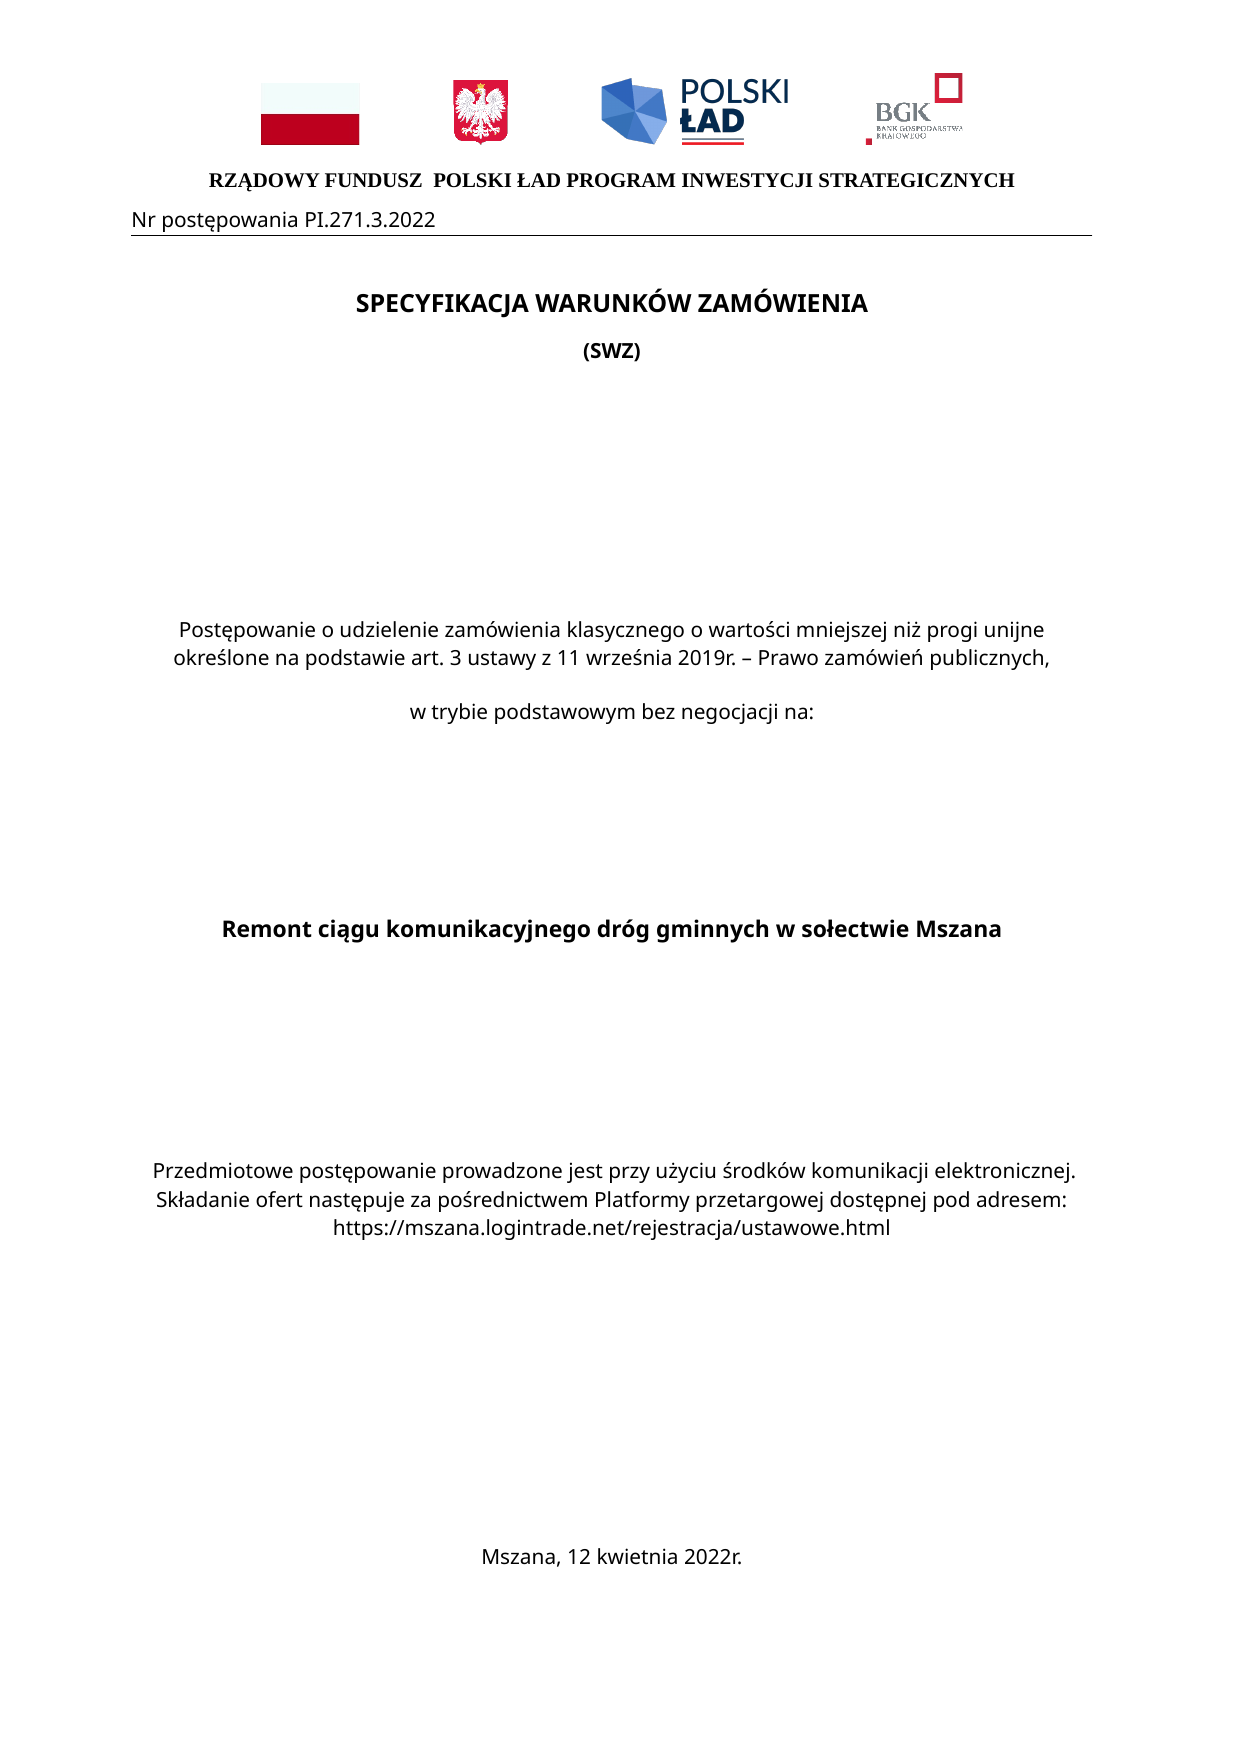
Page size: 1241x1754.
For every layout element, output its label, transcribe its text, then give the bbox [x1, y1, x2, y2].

text Przedmiotowe postępowanie prowadzone jest przy użyciu środków komunikacji elektronicznej. [131, 1156, 1092, 1185]
text Mszana, 12 kwietnia 2022r. [131, 1542, 1092, 1570]
picture [453, 80, 508, 145]
text Składanie ofert następuje za pośrednictwem Platformy przetargowej dostępnej pod adresem: https://mszana.logintrade.net/rejestracja/ustawowe.html [131, 1185, 1092, 1242]
picture [601, 78, 788, 145]
picture [261, 83, 360, 145]
text Remont ciągu komunikacyjnego dróg gminnych w sołectwie Mszana [131, 913, 1092, 944]
text Postępowanie o udzielenie zamówienia klasycznego o wartości mniejszej niż progi unijne określone na podstawie art. 3 ustawy z 11 września 2019r. – Prawo zamówień publicznych, [131, 615, 1092, 672]
picture [865, 73, 963, 145]
text (SWZ) [131, 336, 1092, 365]
title SPECYFIKACJA WARUNKÓW ZAMÓWIENIA [131, 285, 1092, 319]
text w trybie podstawowym bez negocjacji na: [131, 697, 1092, 725]
